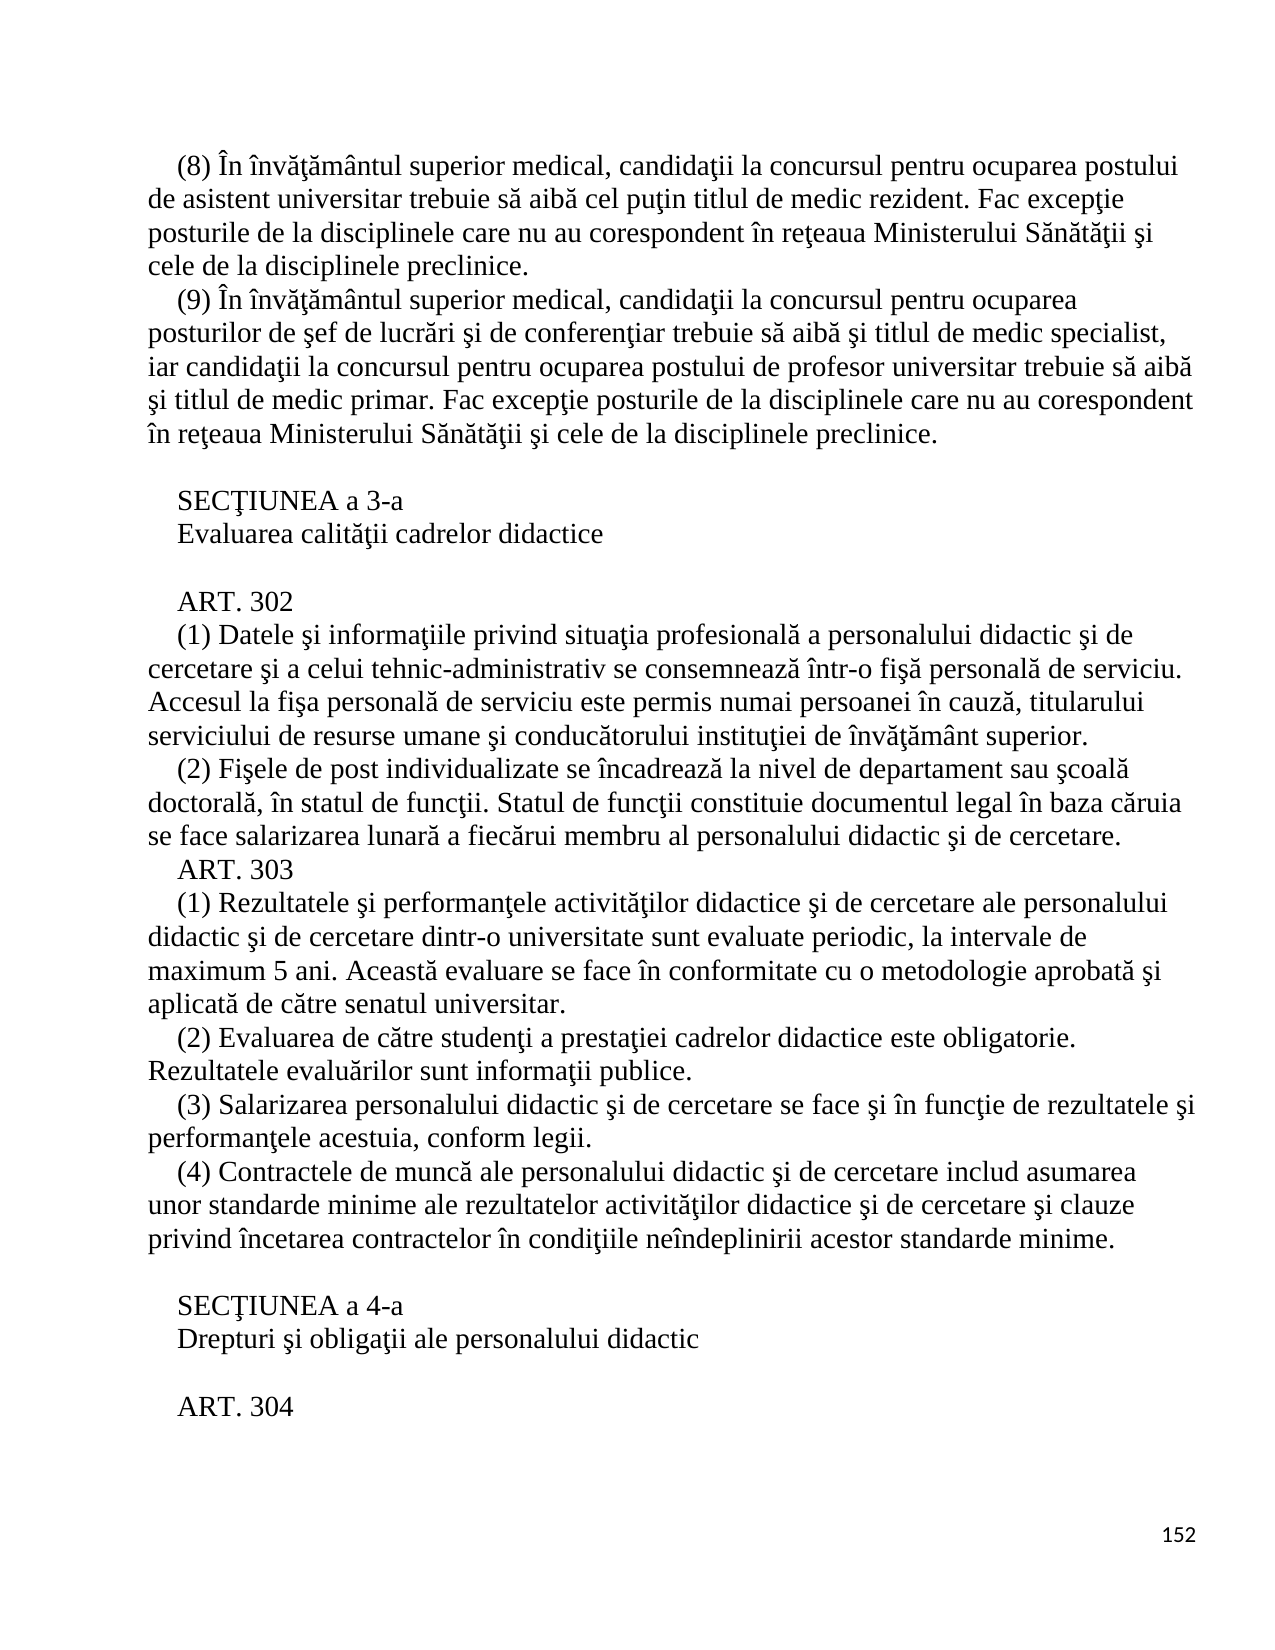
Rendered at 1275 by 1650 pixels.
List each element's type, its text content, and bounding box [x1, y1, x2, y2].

text Evaluarea calităţii cadrelor didactice [148, 517, 1196, 550]
text (9) În învăţământul superior medical, candidaţii la concursul pentru ocuparea posturilor de şef de lucrări şi de conferenţiar trebuie să aibă şi titlul de medic specialist, iar candidaţii la concursul pentru ocuparea postului de profesor universitar trebuie să aibă şi titlul de medic primar. Fac excepţie posturile de la disciplinele care nu au corespondent în reţeaua Ministerului Sănătăţii şi cele de la disciplinele preclinice. [148, 282, 1196, 449]
text SECŢIUNEA a 3-a [148, 483, 1196, 517]
text SECŢIUNEA a 4-a [148, 1288, 1196, 1322]
text ART. 304 [148, 1389, 1196, 1422]
text ART. 302 [148, 584, 1196, 617]
text ART. 303 [148, 852, 1196, 886]
text (8) În învăţământul superior medical, candidaţii la concursul pentru ocuparea postului de asistent universitar trebuie să aibă cel puţin titlul de medic rezident. Fac excepţie posturile de la disciplinele care nu au corespondent în reţeaua Ministerului Sănătăţii şi cele de la disciplinele preclinice. [148, 148, 1196, 282]
text (2) Fişele de post individualizate se încadrează la nivel de departament sau şcoală doctorală, în statul de funcţii. Statul de funcţii constituie documentul legal în baza căruia se face salarizarea lunară a fiecărui membru al personalului didactic şi de cercetare. [148, 751, 1196, 852]
text (3) Salarizarea personalului didactic şi de cercetare se face şi în funcţie de rezultatele şi performanţele acestuia, conform legii. [148, 1087, 1196, 1154]
text (4) Contractele de muncă ale personalului didactic şi de cercetare includ asumarea unor standarde minime ale rezultatelor activităţilor didactice şi de cercetare şi clauze privind încetarea contractelor în condiţiile neîndeplinirii acestor standarde minime. [148, 1154, 1196, 1254]
text (1) Rezultatele şi performanţele activităţilor didactice şi de cercetare ale personalului didactic şi de cercetare dintr-o universitate sunt evaluate periodic, la intervale de maximum 5 ani. Această evaluare se face în conformitate cu o metodologie aprobată şi aplicată de către senatul universitar. [148, 886, 1196, 1020]
text (1) Datele şi informaţiile privind situaţia profesională a personalului didactic şi de cercetare şi a celui tehnic-administrativ se consemnează într-o fişă personală de serviciu. Accesul la fişa personală de serviciu este permis numai persoanei în cauză, titularului serviciului de resurse umane şi conducătorului instituţiei de învăţământ superior. [148, 617, 1196, 751]
text Drepturi şi obligaţii ale personalului didactic [148, 1322, 1196, 1355]
text (2) Evaluarea de către studenţi a prestaţiei cadrelor didactice este obligatorie. Rezultatele evaluărilor sunt informaţii publice. [148, 1020, 1196, 1087]
